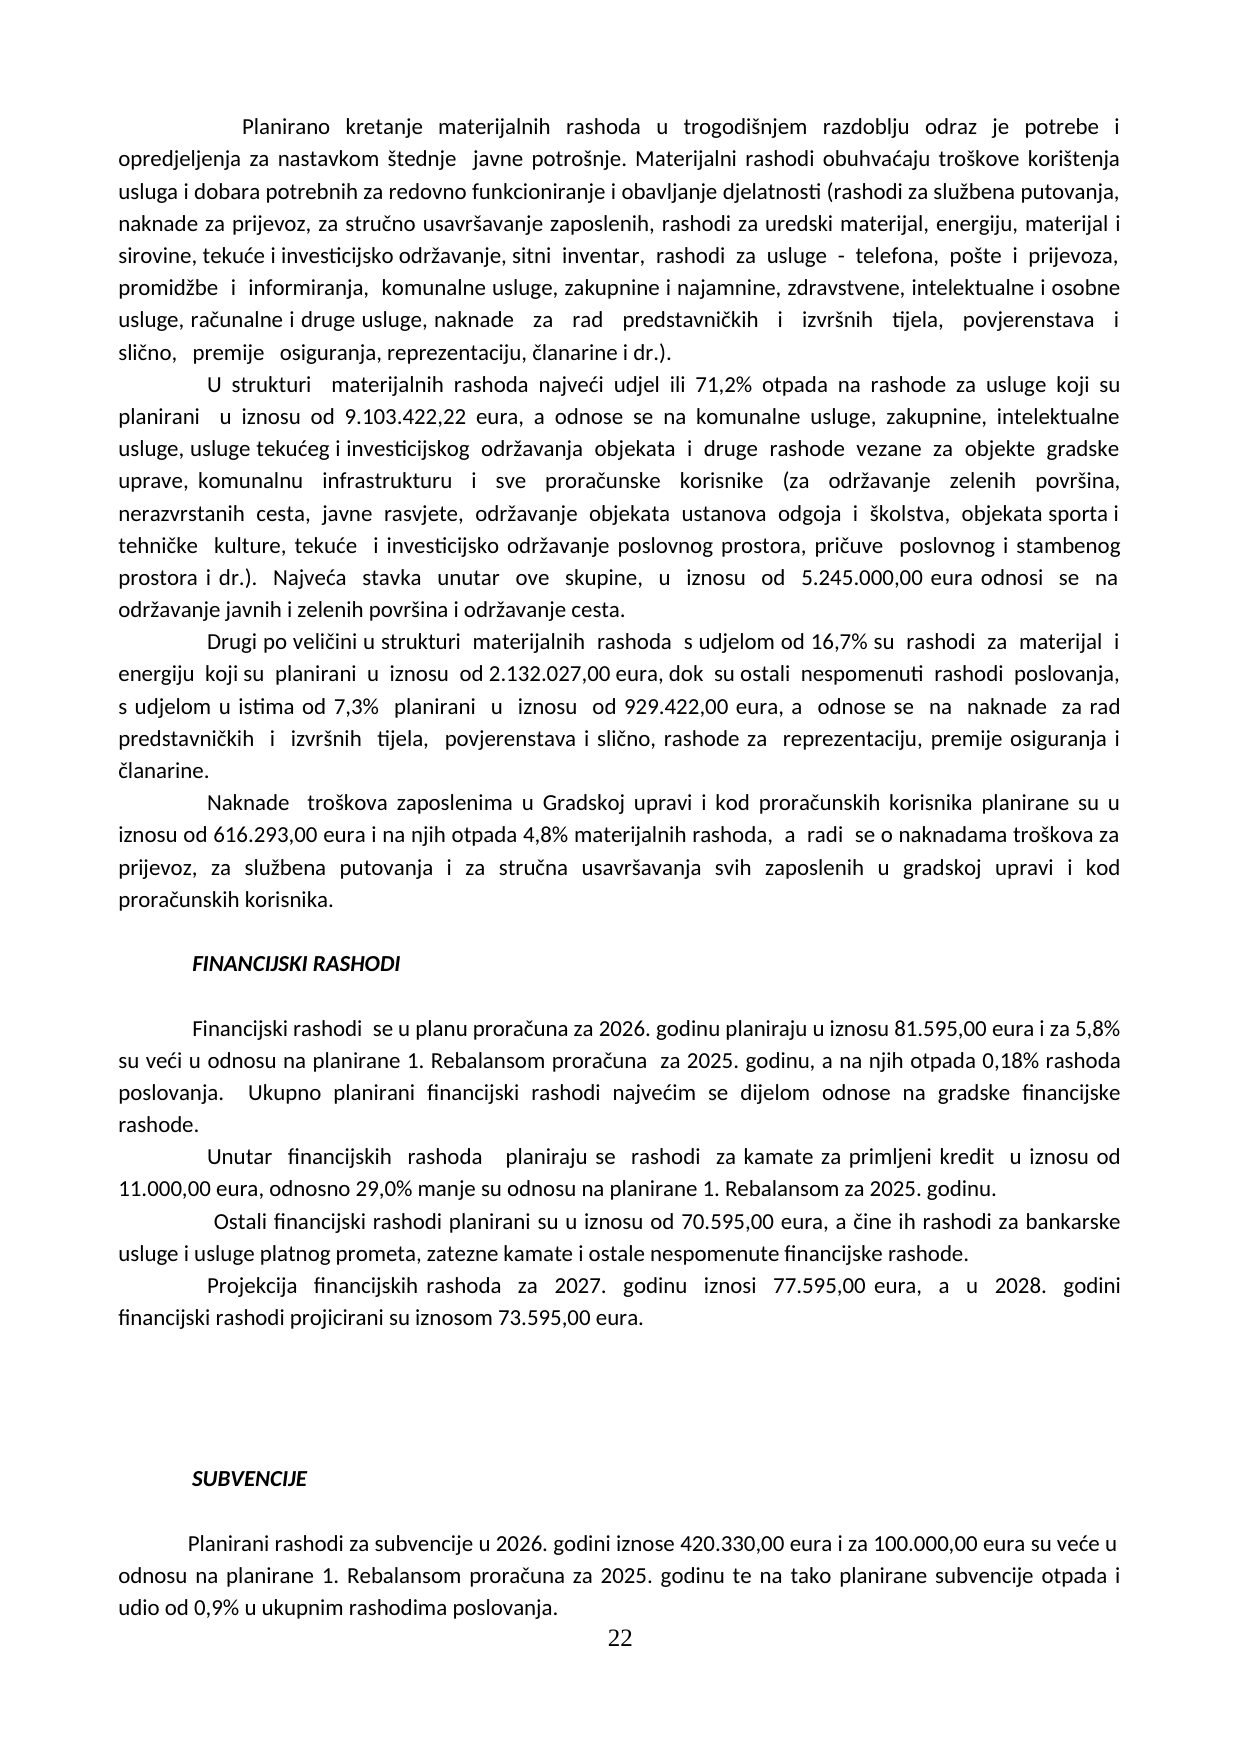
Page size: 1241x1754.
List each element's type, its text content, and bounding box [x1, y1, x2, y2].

list FINANCIJSKI RASHODI [118, 949, 1122, 977]
text Drugi po veličini u strukturi materijalnih rashoda s udjelom od 16,7% su rashodi za materijal i energiju koji su planirani u iznosu od 2.132.027,00 eura, dok su ostali nespomenuti rashodi poslovanja, s udjelom u istima od 7,3% planirani u iznosu od 929.422,00 eura, a odnose se na naknade za rad predstavničkih i izvršnih tijela, povjerenstava i slično, rashode za reprezentaciju, premije osiguranja i članarine. [118, 627, 1122, 784]
text Unutar financijskih rashoda planiraju se rashodi za kamate za primljeni kredit u iznosu od 11.000,00 eura, odnosno 29,0% manje su odnosu na planirane 1. Rebalansom za 2025. godinu. [118, 1142, 1122, 1203]
text U strukturi materijalnih rashoda najveći udjel ili 71,2% otpada na rashode za usluge koji su planirani u iznosu od 9.103.422,22 eura, a odnose se na komunalne usluge, zakupnine, intelektualne usluge, usluge tekućeg i investicijskog održavanja objekata i druge rashode vezane za objekte gradske uprave, komunalnu infrastrukturu i sve proračunske korisnike (za održavanje zelenih površina, nerazvrstanih cesta, javne rasvjete, održavanje objekata ustanova odgoja i školstva, objekata sporta i tehničke kulture, tekuće i investicijsko održavanje poslovnog prostora, pričuve poslovnog i stambenog prostora i dr.). Najveća stavka unutar ove skupine, u iznosu od 5.245.000,00 eura odnosi se na održavanje javnih i zelenih površina i održavanje cesta. [118, 370, 1122, 623]
list Planirano kretanje materijalnih rashoda u trogodišnjem razdoblju odraz je potrebe i opredjeljenja za nastavkom štednje javne potrošnje. Materijalni rashodi obuhvaćaju troškove korištenja usluga i dobara potrebnih za redovno funkcioniranje i obavljanje djelatnosti (rashodi za službena putovanja, naknade za prijevoz, za stručno usavršavanje zaposlenih, rashodi za uredski materijal, energiju, materijal i sirovine, tekuće i investicijsko održavanje, sitni inventar, rashodi za usluge - telefona, pošte i prijevoza, promidžbe i informiranja, komunalne usluge, zakupnine i najamnine, zdravstvene, intelektualne i osobne usluge, računalne i druge usluge, naknade za rad predstavničkih i izvršnih tijela, povjerenstava i slično, premije osiguranja, reprezentaciju, članarine i dr.). [118, 112, 1122, 366]
text Ostali financijski rashodi planirani su u iznosu od 70.595,00 eura, a čine ih rashodi za bankarske usluge i usluge platnog prometa, zatezne kamate i ostale nespomenute financijske rashode. [118, 1207, 1122, 1267]
text SUBVENCIJE [118, 1464, 1122, 1492]
list Projekcija financijskih rashoda za 2027. godinu iznosi 77.595,00 eura, a u 2028. godini financijski rashodi projicirani su iznosom 73.595,00 eura. [118, 1271, 1122, 1331]
list Financijski rashodi se u planu proračuna za 2026. godinu planiraju u iznosu 81.595,00 eura i za 5,8% su veći u odnosu na planirane 1. Rebalansom proračuna za 2025. godinu, a na njih otpada 0,18% rashoda poslovanja. Ukupno planirani financijski rashodi najvećim se dijelom odnose na gradske financijske rashode. [118, 1014, 1122, 1138]
text Naknade troškova zaposlenima u Gradskoj upravi i kod proračunskih korisnika planirane su u iznosu od 616.293,00 eura i na njih otpada 4,8% materijalnih rashoda, a radi se o naknadama troškova za prijevoz, za službena putovanja i za stručna usavršavanja svih zaposlenih u gradskoj upravi i kod proračunskih korisnika. [118, 788, 1122, 913]
list Planirani rashodi za subvencije u 2026. godini iznose 420.330,00 eura i za 100.000,00 eura su veće u odnosu na planirane 1. Rebalansom proračuna za 2025. godinu te na tako planirane subvencije otpada i udio od 0,9% u ukupnim rashodima poslovanja. [118, 1529, 1122, 1621]
